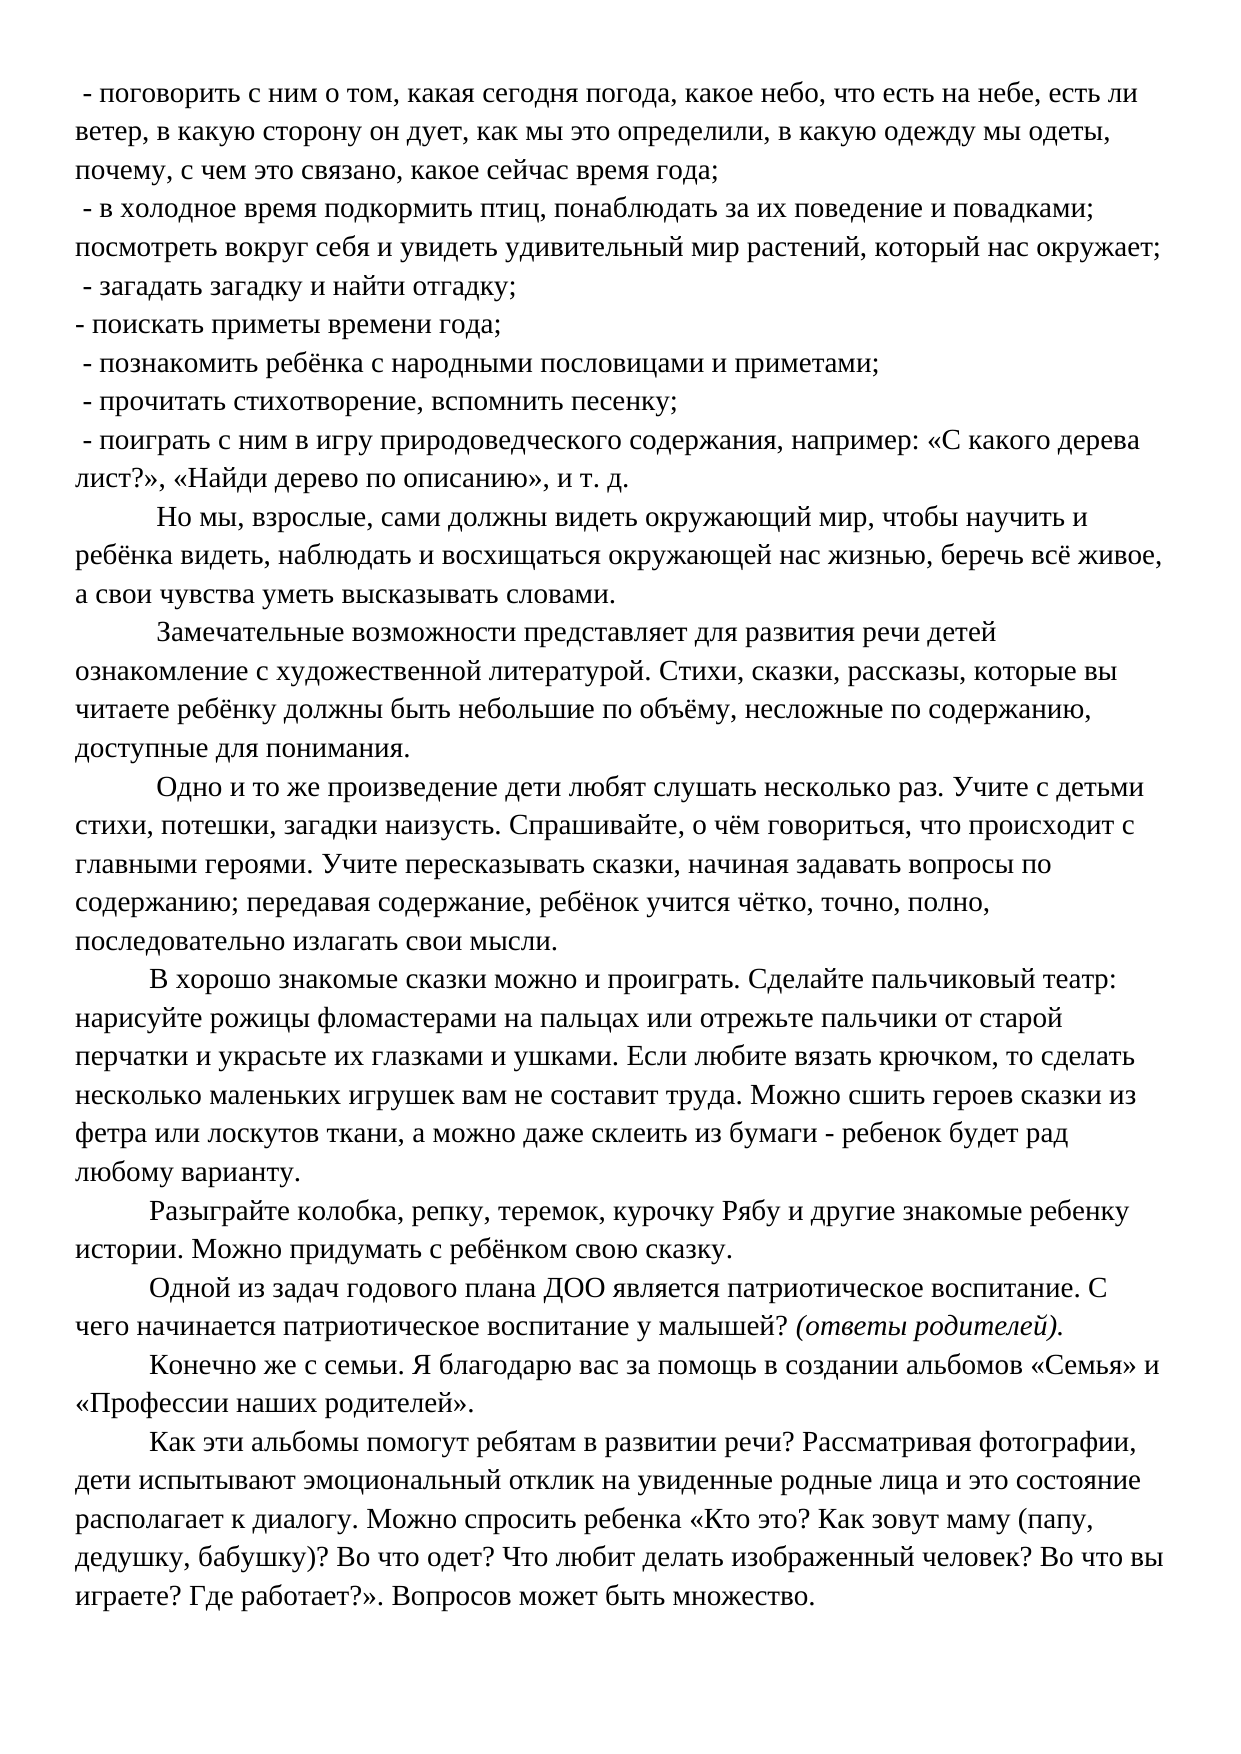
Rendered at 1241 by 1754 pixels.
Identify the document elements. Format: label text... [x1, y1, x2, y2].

text В хорошо знакомые сказки можно и проиграть. Сделайте пальчиковый театр: нарисуйте рожицы фломастерами на пальцах или отрежьте пальчики от старой перчатки и украсьте их глазками и ушками. Если любите вязать крючком, то сделать несколько маленьких игрушек вам не составит труда. Можно сшить героев сказки из фетра или лоскутов ткани, а можно даже склеить из бумаги - ребенок будет рад любому варианту. [75, 961, 1165, 1188]
text Одной из задач годового плана ДОО является патриотическое воспитание. С чего начинается патриотическое воспитание у малышей? (ответы родителей). [75, 1270, 1165, 1342]
text - прочитать стихотворение, вспомнить песенку; [75, 383, 1165, 417]
text Замечательные возможности представляет для развития речи детей ознакомление с художественной литературой. Стихи, сказки, рассказы, которые вы читаете ребёнку должны быть небольшие по объёму, несложные по содержанию, доступные для понимания. [75, 614, 1165, 764]
text Одно и то же произведение дети любят слушать несколько раз. Учите с детьми стихи, потешки, загадки наизусть. Спрашивайте, о чём говориться, что происходит с главными героями. Учите пересказывать сказки, начиная задавать вопросы по содержанию; передавая содержание, ребёнок учится чётко, точно, полно, последовательно излагать свои мысли. [75, 769, 1165, 956]
text - загадать загадку и найти отгадку; [75, 268, 1165, 301]
text - поговорить с ним о том, какая сегодня погода, какое небо, что есть на небе, есть ли ветер, в какую сторону он дует, как мы это определили, в какую одежду мы одеты, почему, с чем это связано, какое сейчас время года; [75, 75, 1165, 186]
text Конечно же с семьи. Я благодарю вас за помощь в создании альбомов «Семья» и «Профессии наших родителей». [75, 1347, 1165, 1419]
text - поиграть с ним в игру природоведческого содержания, например: «С какого дерева лист?», «Найди дерево по описанию», и т. д. [75, 422, 1165, 494]
text Разыграйте колобка, репку, теремок, курочку Рябу и другие знакомые ребенку истории. Можно придумать с ребёнком свою сказку. [75, 1193, 1165, 1265]
text - познакомить ребёнка с народными пословицами и приметами; [75, 345, 1165, 378]
text Как эти альбомы помогут ребятам в развитии речи? Рассматривая фотографии, дети испытывают эмоциональный отклик на увиденные родные лица и это состояние располагает к диалогу. Можно спросить ребенка «Кто это? Как зовут маму (папу, дедушку, бабушку)? Во что одет? Что любит делать изображенный человек? Во что вы играете? Где работает?». Вопросов может быть множество. [75, 1424, 1165, 1612]
text - поискать приметы времени года; [75, 306, 1165, 340]
text - в холодное время подкормить птиц, понаблюдать за их поведение и повадками; посмотреть вокруг себя и увидеть удивительный мир растений, который нас окружает; [75, 191, 1165, 263]
text Но мы, взрослые, сами должны видеть окружающий мир, чтобы научить и ребёнка видеть, наблюдать и восхищаться окружающей нас жизнью, беречь всё живое, а свои чувства уметь высказывать словами. [75, 499, 1165, 609]
